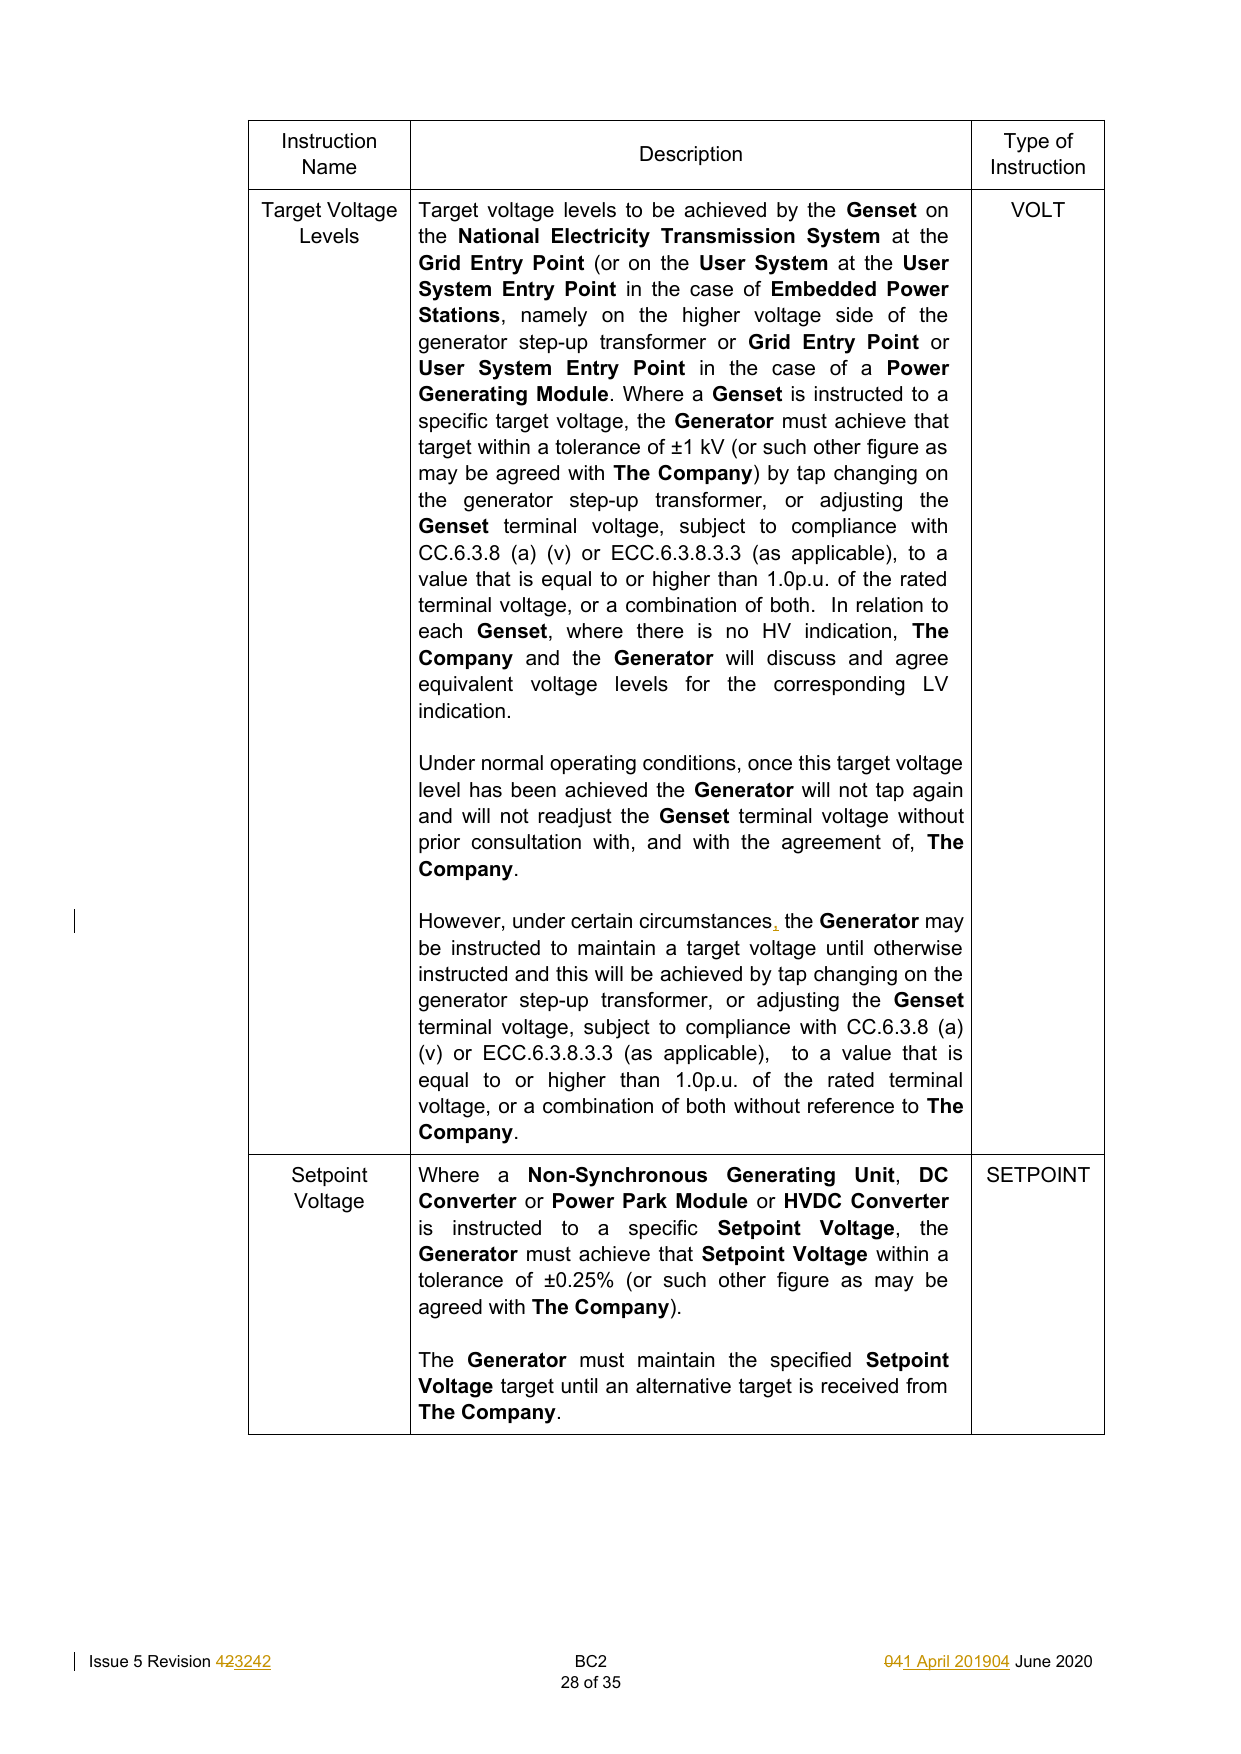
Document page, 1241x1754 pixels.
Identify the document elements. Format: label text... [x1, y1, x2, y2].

table_header Instruction Name [249, 121, 410, 189]
table_cell Target Voltage Levels [249, 190, 410, 1154]
table_cell Target voltage levels to be achieved by the Genset on the National Electricity Transmission System at the Grid Entry Point (or on the User System at the User System Entry Point in the case of Embedded Power Stations, namely on the higher voltage side of the generator step-up transformer or Grid Entry Point or User System Entry Point in the case of a Power Generating Module. Where a Genset is instructed to a specific target voltage, the Generator must achieve that target within a tolerance of ±1 kV (or such other figure as may be agreed with The Company) by tap changing on the generator step-up transformer, or adjusting the Genset terminal voltage, subject to compliance with CC.6.3.8 (a) (v) or ECC.6.3.8.3.3 (as applicable), to a value that is equal to or higher than 1.0p.u. of the rated terminal voltage, or a combination of both. In relation to each Genset, where there is no HV indication, The Company and the Generator will discuss and agree equivalent voltage levels for the corresponding LV indication. Under normal operating conditions, once this target voltage level has been achieved the Generator will not tap again and will not readjust the Genset terminal voltage without prior consultation with, and with the agreement of, The Company. However, under certain circumstances the Generator may be instructed to maintain a target voltage until otherwise instructed and this will be achieved by tap changing on the generator step-up transformer, or adjusting the Genset terminal voltage, subject to compliance with CC.6.3.8 (a) (v) or ECC.6.3.8.3.3 (as applicable), to a value that is equal to or higher than 1.0p.u. of the rated terminal voltage, or a combination of both without reference to The Company. [411, 190, 971, 1154]
table_cell SETPOINT [972, 1155, 1104, 1434]
table_cell Setpoint Voltage [249, 1155, 410, 1434]
table_cell VOLT [972, 190, 1104, 1154]
table_header Type of Instruction [972, 121, 1104, 189]
table_cell Where a Non-Synchronous Generating Unit, DC Converter or Power Park Module or HVDC Converter is instructed to a specific Setpoint Voltage, the Generator must achieve that Setpoint Voltage within a tolerance of ±0.25% (or such other figure as may be agreed with The Company). The Generator must maintain the specified Setpoint Voltage target until an alternative target is received from The Company. [411, 1155, 971, 1434]
table_header Description [411, 121, 971, 189]
